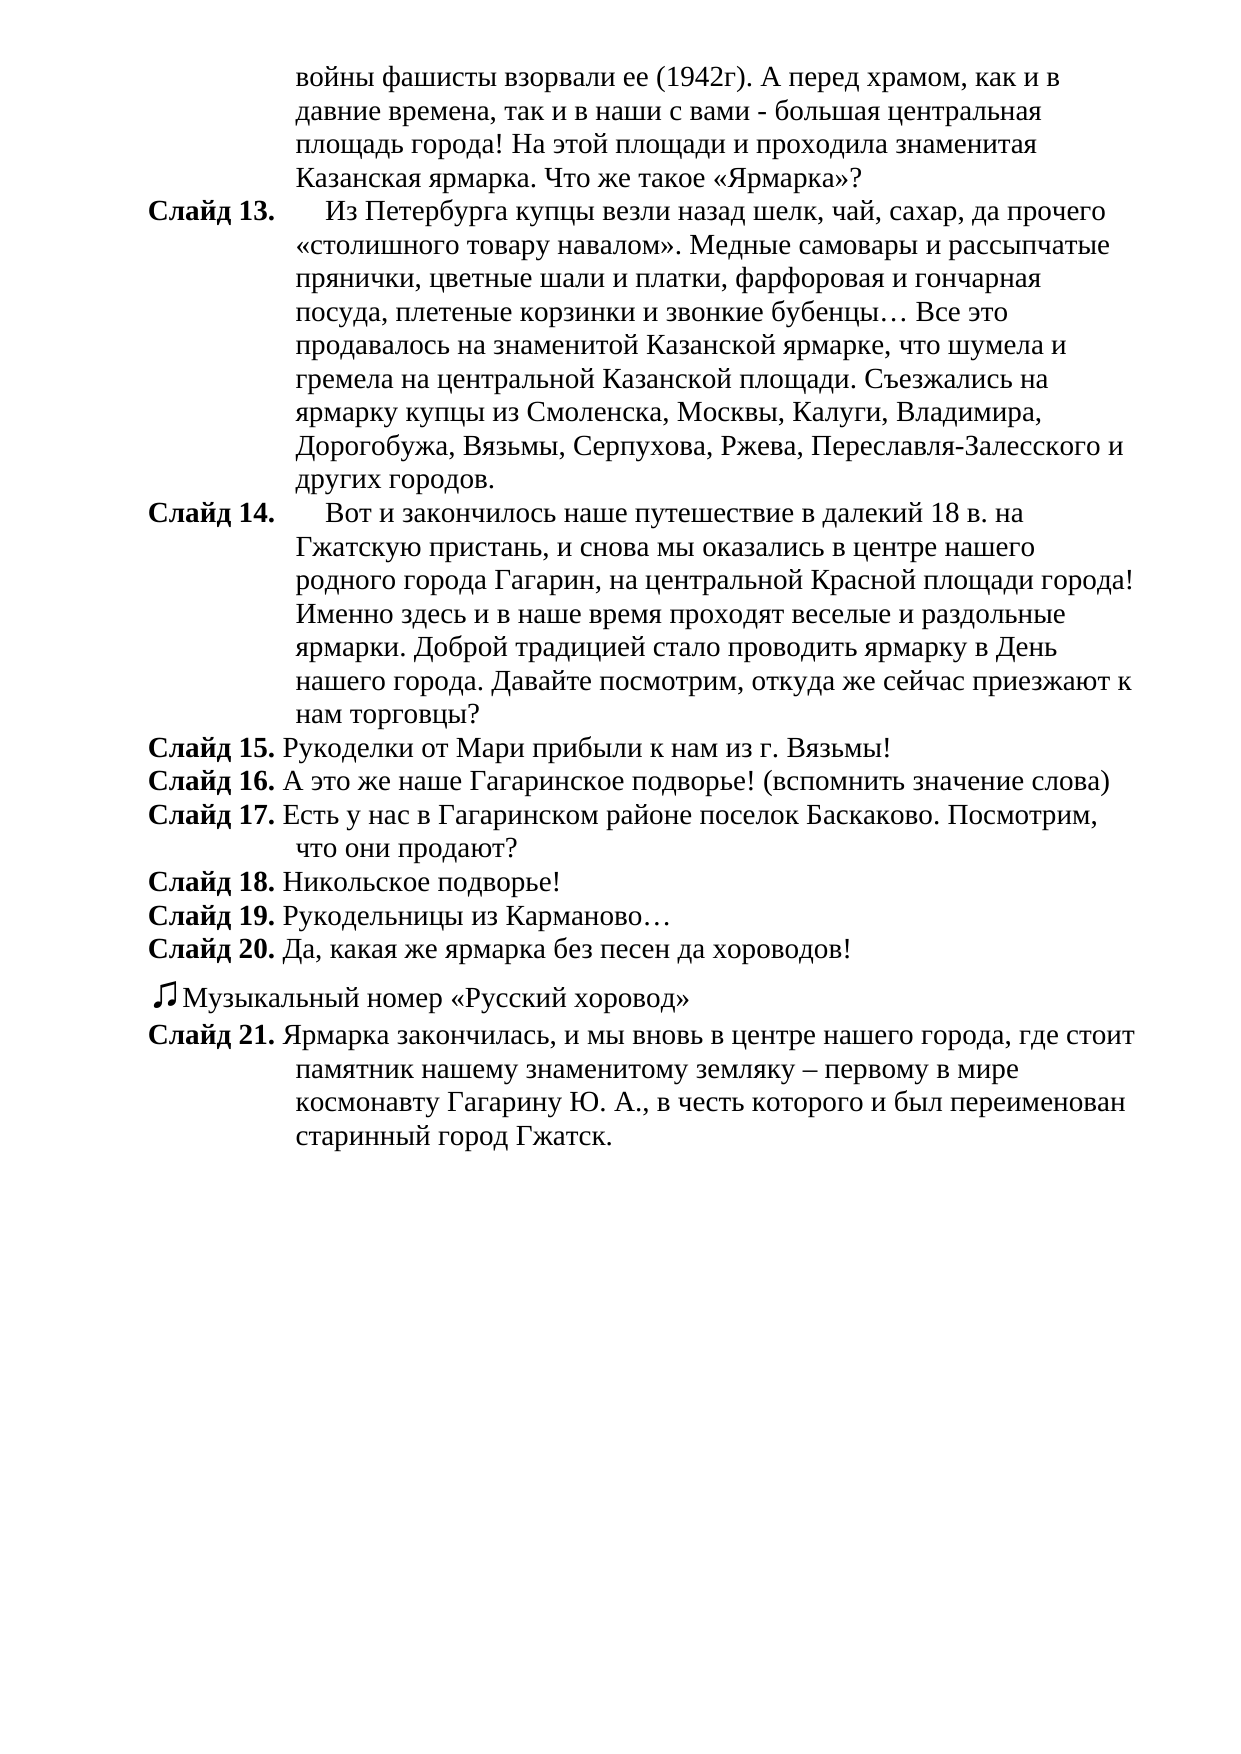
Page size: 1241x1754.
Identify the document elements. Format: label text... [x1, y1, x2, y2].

text Слайд 15. Рукоделки от Мари прибыли к нам из г. Вязьмы! [148, 730, 1137, 763]
text ♫Музыкальный номер «Русский хоровод» [148, 965, 1137, 1017]
text Слайд 20. Да, какая же ярмарка без песен да хороводов! [148, 931, 1137, 965]
text Слайд 17. Есть у нас в Гагаринском районе поселок Баскаково. Посмотрим, что они продают? [148, 797, 1137, 864]
text Слайд 16. А это же наше Гагаринское подворье! (вспомнить значение слова) [148, 763, 1137, 797]
text Слайд 19. Рукодельницы из Карманово… [148, 898, 1137, 931]
text Слайд 18. Никольское подворье! [148, 864, 1137, 898]
text Слайд 14. Вот и закончилось наше путешествие в далекий 18 в. на Гжатскую пристань, и снова мы оказались в центре нашего родного города Гагарин, на центральной Красной площади города! Именно здесь и в наше время проходят веселые и раздольные ярмарки. Доброй традицией стало проводить ярмарку в День нашего города. Давайте посмотрим, откуда же сейчас приезжают к нам торговцы? [148, 495, 1137, 730]
text Слайд 21. Ярмарка закончилась, и мы вновь в центре нашего города, где стоит памятник нашему знаменитому земляку – первому в мире космонавту Гагарину Ю. А., в честь которого и был переименован старинный город Гжатск. [148, 1017, 1137, 1152]
text Слайд 13. Из Петербурга купцы везли назад шелк, чай, сахар, да прочего «столишного товару навалом». Медные самовары и рассыпчатые прянички, цветные шали и платки, фарфоровая и гончарная посуда, плетеные корзинки и звонкие бубенцы… Все это продавалось на знаменитой Казанской ярмарке, что шумела и гремела на центральной Казанской площади. Съезжались на ярмарку купцы из Смоленска, Москвы, Калуги, Владимира, Дорогобужа, Вязьмы, Серпухова, Ржева, Переславля-Залесского и других городов. [148, 193, 1137, 495]
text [148, 59, 1137, 193]
